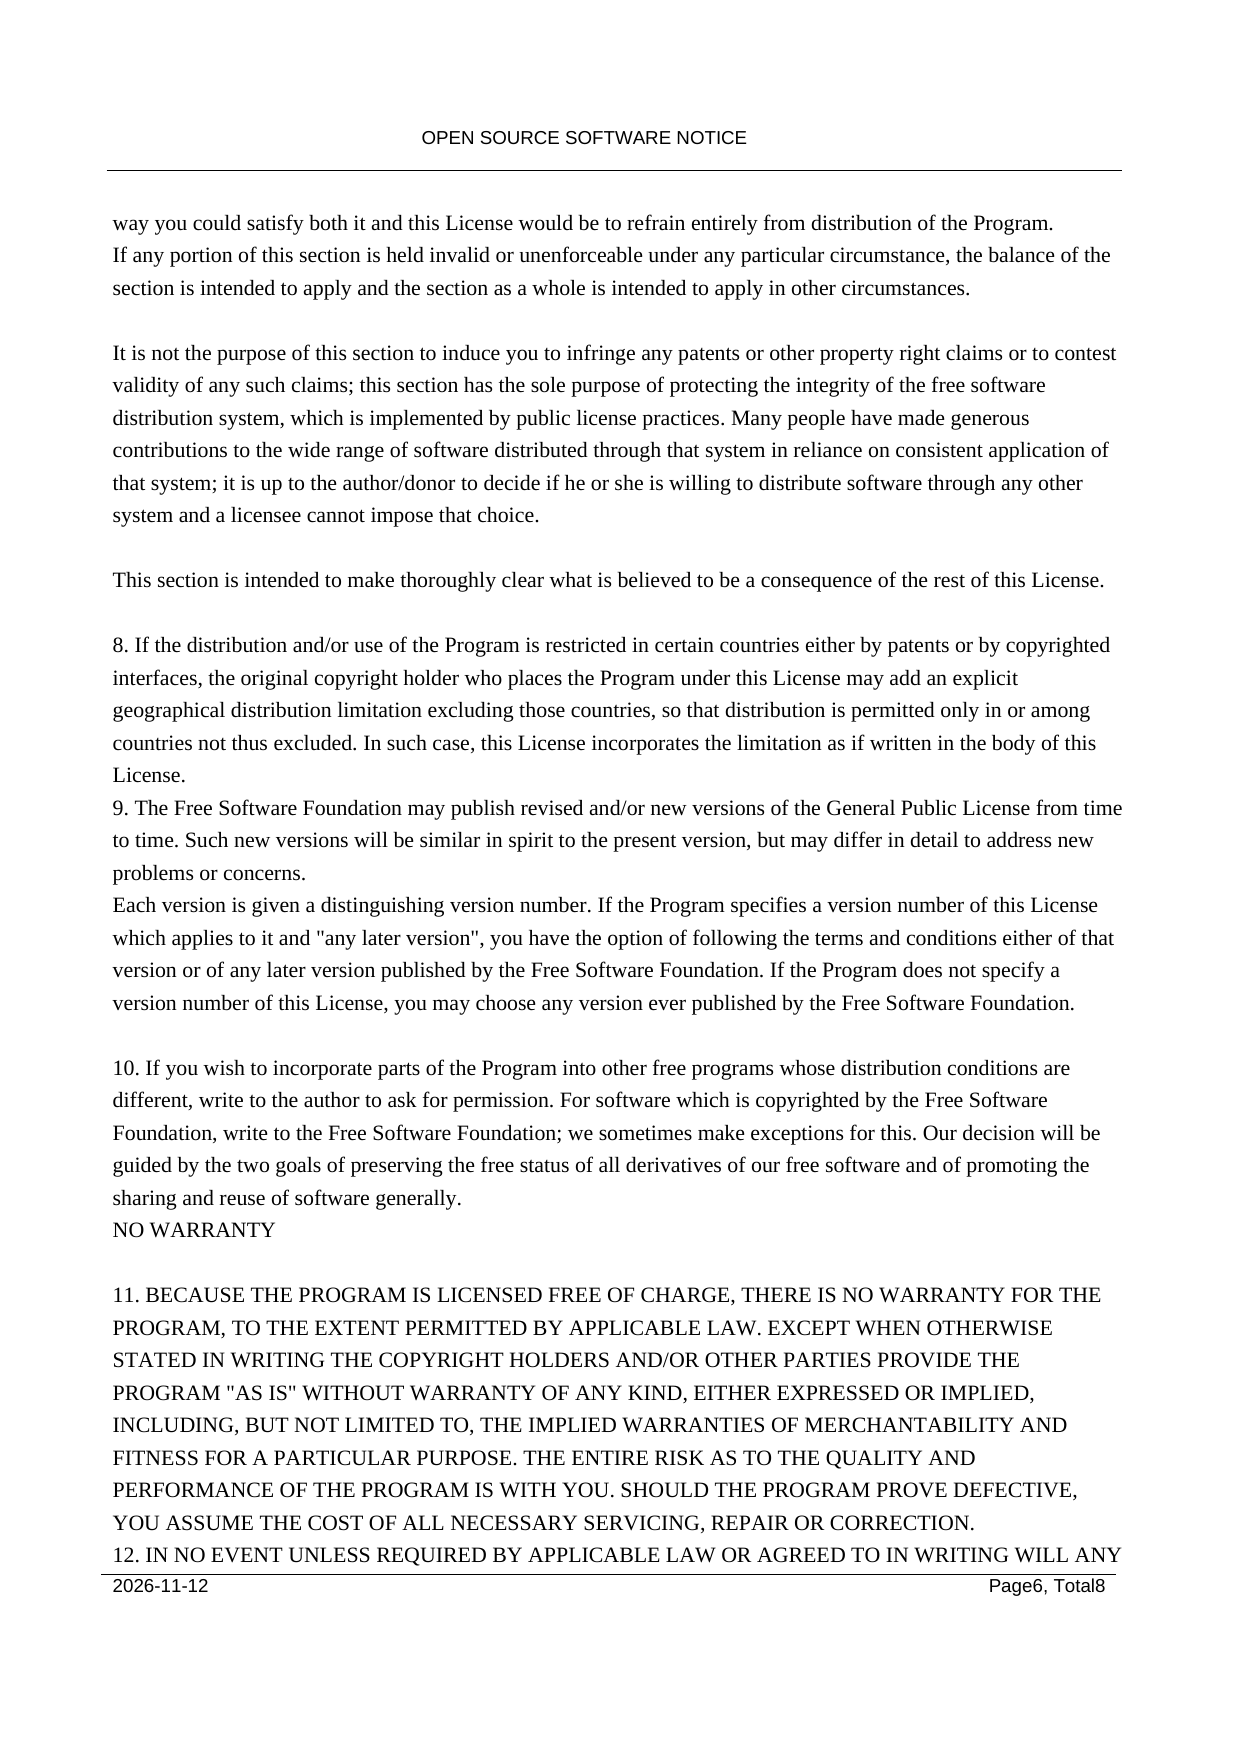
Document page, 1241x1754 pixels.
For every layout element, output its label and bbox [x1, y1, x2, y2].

text [112, 206, 1128, 1571]
